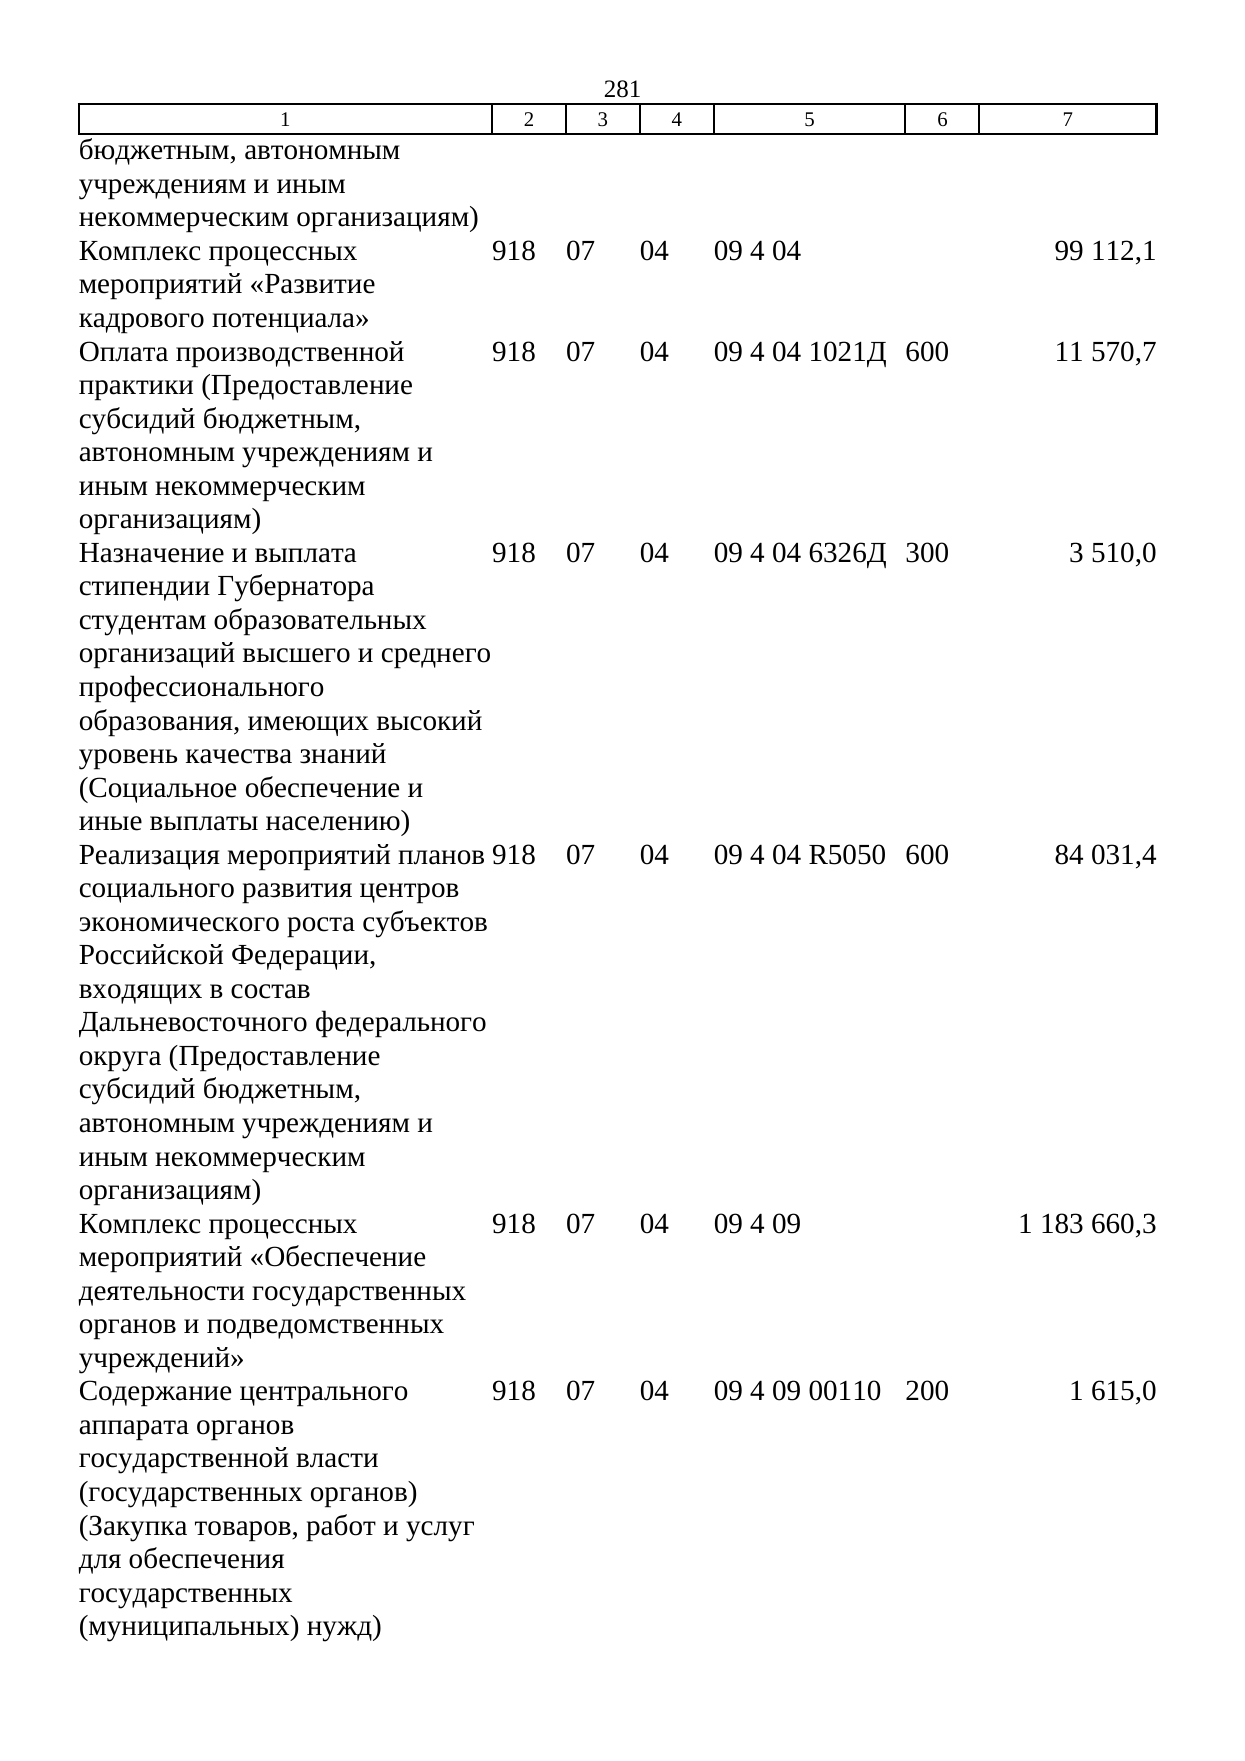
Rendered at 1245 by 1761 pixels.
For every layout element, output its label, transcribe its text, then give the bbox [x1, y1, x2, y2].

table_header 2 [493, 105, 565, 132]
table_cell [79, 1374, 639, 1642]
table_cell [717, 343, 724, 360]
table_header 7 [980, 105, 1155, 132]
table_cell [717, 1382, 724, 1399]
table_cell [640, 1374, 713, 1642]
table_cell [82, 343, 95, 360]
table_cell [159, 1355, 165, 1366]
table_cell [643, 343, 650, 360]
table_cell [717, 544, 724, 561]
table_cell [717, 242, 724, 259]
table_header 5 [715, 105, 904, 132]
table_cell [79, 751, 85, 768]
table_header 6 [906, 105, 978, 132]
table_header 4 [641, 105, 713, 132]
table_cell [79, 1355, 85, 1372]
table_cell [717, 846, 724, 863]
table_header 3 [567, 105, 639, 132]
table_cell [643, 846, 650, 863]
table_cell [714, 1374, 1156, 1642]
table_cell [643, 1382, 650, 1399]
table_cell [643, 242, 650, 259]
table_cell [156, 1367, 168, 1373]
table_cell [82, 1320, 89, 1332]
table_header 1 [80, 105, 491, 132]
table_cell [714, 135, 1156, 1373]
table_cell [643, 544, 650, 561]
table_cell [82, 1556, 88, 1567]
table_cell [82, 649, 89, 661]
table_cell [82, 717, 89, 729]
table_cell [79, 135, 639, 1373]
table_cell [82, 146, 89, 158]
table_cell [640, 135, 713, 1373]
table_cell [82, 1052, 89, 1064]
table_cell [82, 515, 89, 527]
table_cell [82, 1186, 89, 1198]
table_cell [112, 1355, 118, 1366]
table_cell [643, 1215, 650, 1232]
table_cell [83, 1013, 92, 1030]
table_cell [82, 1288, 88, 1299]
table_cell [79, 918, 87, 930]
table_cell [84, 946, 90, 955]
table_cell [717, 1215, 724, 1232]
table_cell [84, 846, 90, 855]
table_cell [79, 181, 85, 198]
